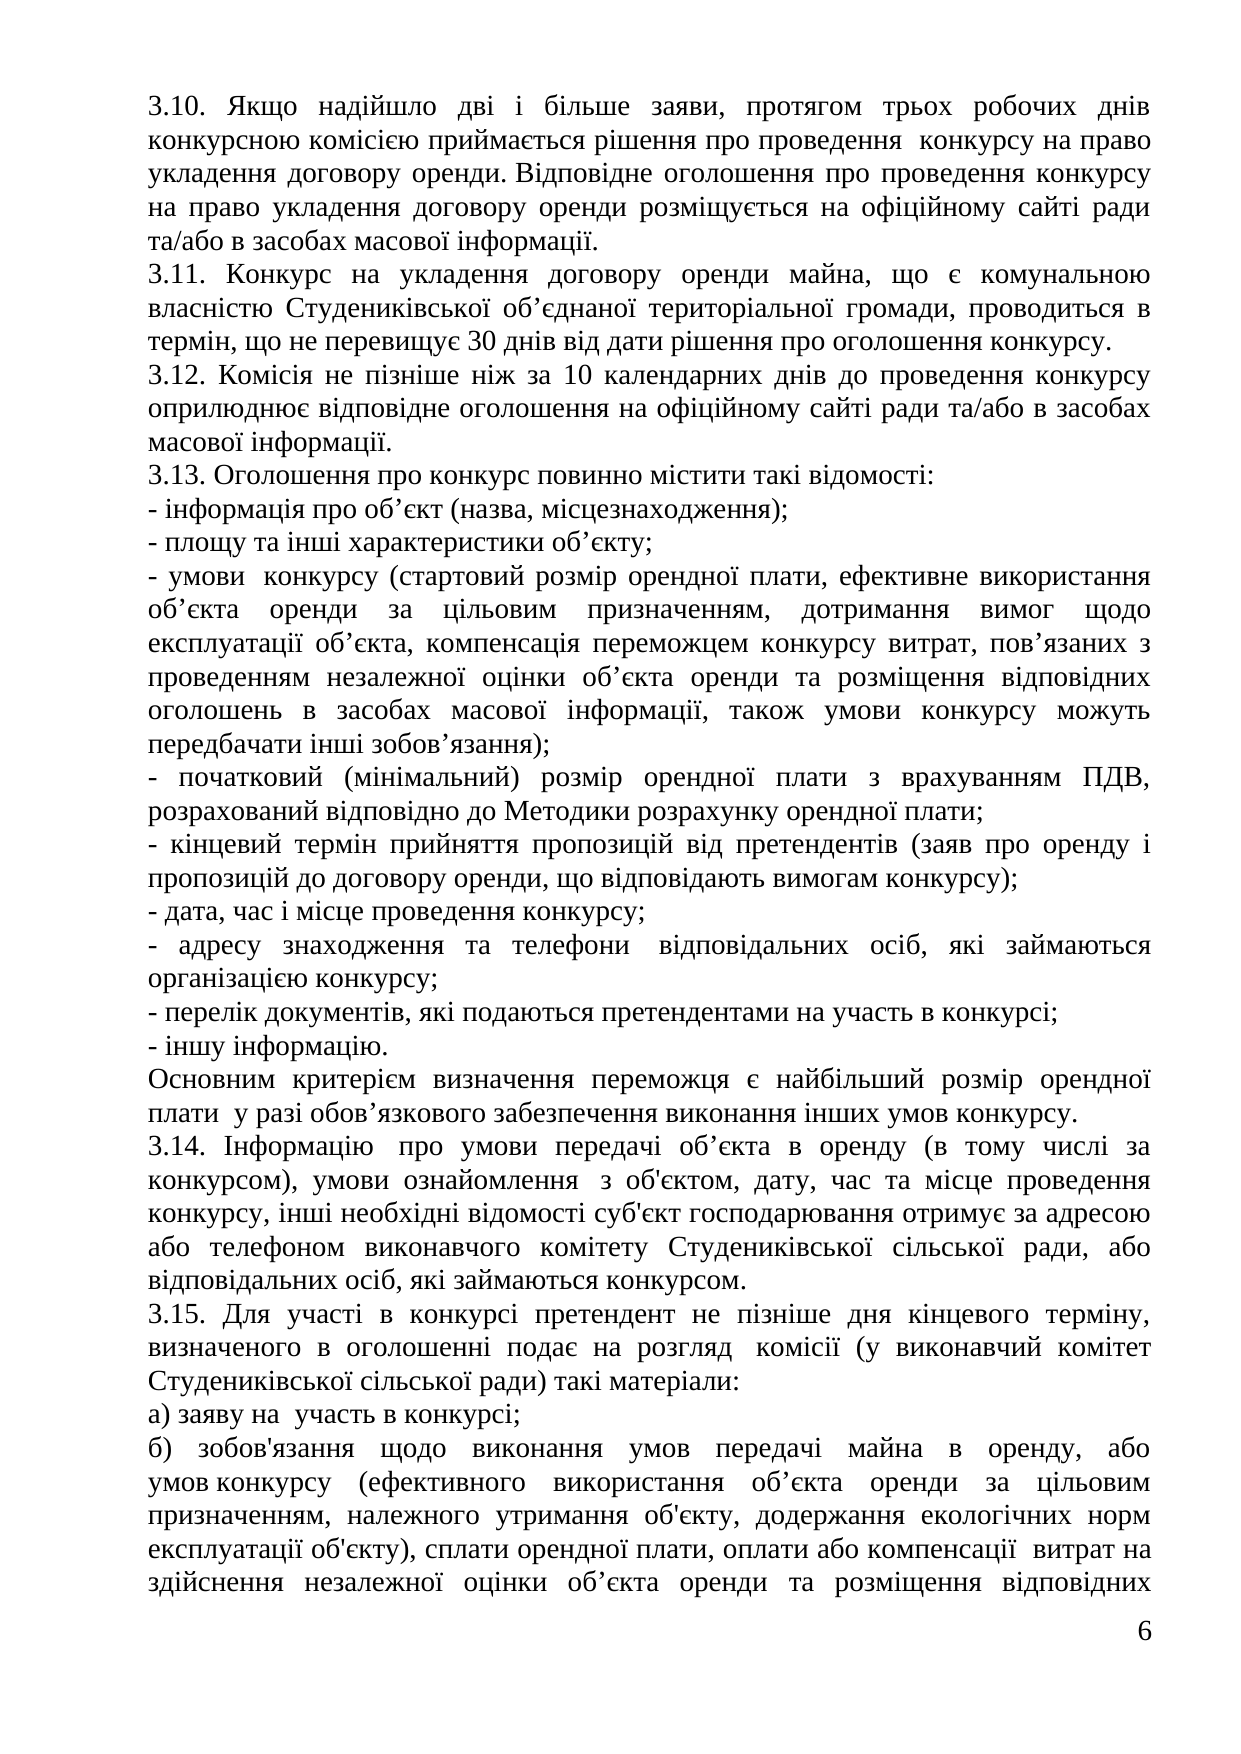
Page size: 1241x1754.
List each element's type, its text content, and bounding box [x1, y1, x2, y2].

text - дата, час і місце проведення конкурсу; [148, 893, 1152, 927]
text - перелік документів, які подаються претендентами на участь в конкурсі; [148, 994, 1152, 1028]
text 3.15. Для участі в конкурсі претендент не пізніше дня кінцевого терміну, визначеного в оголошенні подає на розгляд комісії (у виконавчий комітет Студениківської сільської ради) такі матеріали: [148, 1296, 1152, 1397]
text а) заяву на участь в конкурсі; [148, 1397, 1152, 1430]
text - адресу знаходження та телефони відповідальних осіб, які займаються організацією конкурсу; [148, 927, 1152, 994]
text 3.11. Конкурс на укладення договору оренди майна, що є комунальною власністю Студениківської об’єднаної територіальної громади, проводиться в термін, що не перевищує 30 днів від дати рішення про оголошення конкурсу. [148, 256, 1152, 357]
text - площу та інші характеристики об’єкту; [148, 524, 1152, 558]
text - інформація про об’єкт (назва, місцезнаходження); [148, 491, 1152, 524]
text 3.13. Оголошення про конкурс повинно містити такі відомості: [148, 457, 1152, 491]
text - умови конкурсу (стартовий розмір орендної плати, ефективне використання об’єкта оренди за цільовим призначенням, дотримання вимог щодо експлуатації об’єкта, компенсація переможцем конкурсу витрат, пов’язаних з проведенням незалежної оцінки об’єкта оренди та розміщення відповідних оголошень в засобах масової інформації, також умови конкурсу можуть передбачати інші зобов’язання); [148, 558, 1152, 759]
text 3.10. Якщо надійшло дві і більше заяви, протягом трьох робочих днів конкурсною комісією приймається рішення про проведення конкурсу на право укладення договору оренди. Відповідне оголошення про проведення конкурсу на право укладення договору оренди розміщується на офіційному сайті ради та/або в засобах масової інформації. [148, 88, 1152, 256]
text 3.14. Інформацію про умови передачі об’єкта в оренду (в тому числі за конкурсом), умови ознайомлення з об'єктом, дату, час та місце проведення конкурсу, інші необхідні відомості суб'єкт господарювання отримує за адресою або телефоном виконавчого комітету Студениківської сільської ради, або відповідальних осіб, які займаються конкурсом. [148, 1128, 1152, 1296]
text - іншу інформацію. [148, 1028, 1152, 1061]
text - початковий (мінімальний) розмір орендної плати з врахуванням ПДВ, розрахований відповідно до Методики розрахунку орендної плати; [148, 759, 1152, 826]
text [148, 1430, 1152, 1598]
text 3.12. Комісія не пізніше ніж за 10 календарних днів до проведення конкурсу оприлюднює відповідне оголошення на офіційному сайті ради та/або в засобах масової інформації. [148, 357, 1152, 457]
text - кінцевий термін прийняття пропозицій від претендентів (заяв про оренду і пропозицій до договору оренди, що відповідають вимогам конкурсу); [148, 826, 1152, 893]
text Основним критерієм визначення переможця є найбільший розмір орендної плати у разі обов’язкового забезпечення виконання інших умов конкурсу. [148, 1061, 1152, 1128]
